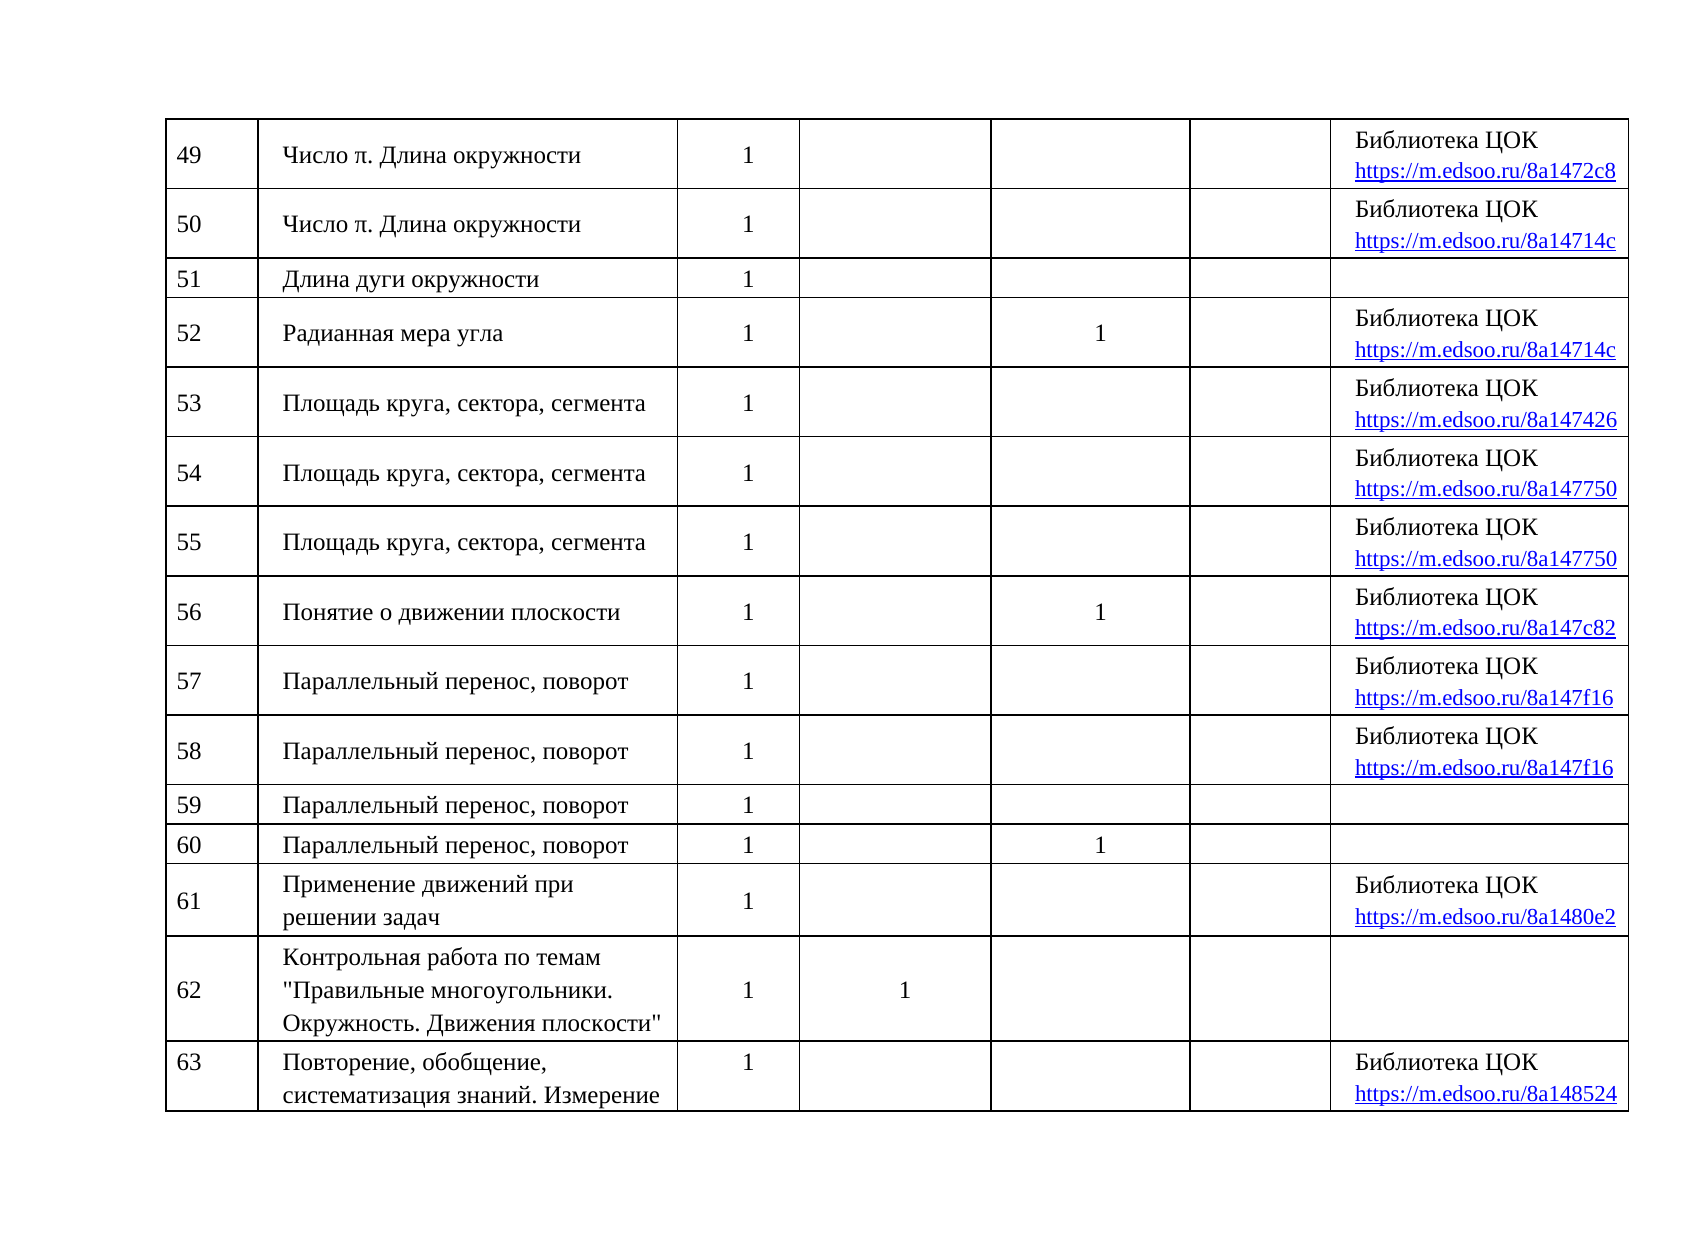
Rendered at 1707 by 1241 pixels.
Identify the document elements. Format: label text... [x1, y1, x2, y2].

table_cell 1 [678, 937, 799, 1040]
table_cell 1 [992, 825, 1189, 862]
table_cell Библиотека ЦОК https://m.edsoo.ru/8a147426 [1331, 368, 1628, 436]
table_cell Параллельный перенос, поворот [259, 716, 677, 784]
table_cell Контрольная работа по темам "Правильные многоугольники. Окружность. Движения плоскости" [259, 937, 677, 1040]
table_cell [1331, 825, 1628, 862]
table_cell 1 [678, 120, 799, 188]
table_cell 1 [678, 864, 799, 935]
table_cell [992, 507, 1189, 575]
table_cell 57 [167, 646, 257, 714]
table_cell Площадь круга, сектора, сегмента [259, 368, 677, 436]
table_cell [800, 259, 990, 297]
table_cell 51 [167, 259, 257, 297]
table_cell Библиотека ЦОК https://m.edsoo.ru/8a147f16 [1331, 646, 1628, 714]
table_cell [1191, 785, 1330, 823]
table_cell [800, 368, 990, 436]
table_cell [1331, 259, 1628, 297]
table_cell [1191, 120, 1330, 188]
table_cell 1 [800, 937, 990, 1040]
table_cell 1 [992, 298, 1189, 366]
table_cell [992, 646, 1189, 714]
table_cell [800, 507, 990, 575]
table_cell 1 [678, 825, 799, 862]
table_cell 55 [167, 507, 257, 575]
table_cell [992, 437, 1189, 505]
table_cell Параллельный перенос, поворот [259, 825, 677, 862]
table_cell [800, 716, 990, 784]
table_cell 53 [167, 368, 257, 436]
table_cell [800, 437, 990, 505]
table_cell 1 [678, 716, 799, 784]
table_cell [1191, 864, 1330, 935]
table_cell [992, 785, 1189, 823]
table_cell Длина дуги окружности [259, 259, 677, 297]
table_cell 59 [167, 785, 257, 823]
table_cell [800, 298, 990, 366]
table_cell 62 [167, 937, 257, 1040]
table_cell [1191, 825, 1330, 862]
table_cell Библиотека ЦОК https://m.edsoo.ru/8a1480e2 [1331, 864, 1628, 935]
table_cell Число π. Длина окружности [259, 189, 677, 257]
table_cell Площадь круга, сектора, сегмента [259, 437, 677, 505]
table_cell [800, 1042, 990, 1110]
table_cell 1 [992, 577, 1189, 644]
table_cell 60 [167, 825, 257, 862]
table_cell [1191, 437, 1330, 505]
table_cell [1191, 1042, 1330, 1110]
table_cell [800, 785, 990, 823]
table_cell 61 [167, 864, 257, 935]
table_cell 52 [167, 298, 257, 366]
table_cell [259, 1042, 677, 1110]
table_cell 56 [167, 577, 257, 644]
table_cell [992, 368, 1189, 436]
table_cell Библиотека ЦОК https://m.edsoo.ru/8a147750 [1331, 437, 1628, 505]
table_cell 1 [678, 189, 799, 257]
table_cell Библиотека ЦОК https://m.edsoo.ru/8a14714c [1331, 298, 1628, 366]
table_cell [1191, 716, 1330, 784]
table_cell 1 [678, 1042, 799, 1110]
table_cell Библиотека ЦОК https://m.edsoo.ru/8a147750 [1331, 507, 1628, 575]
table_cell Библиотека ЦОК https://m.edsoo.ru/8a147f16 [1331, 716, 1628, 784]
table_cell [800, 646, 990, 714]
table_cell [992, 259, 1189, 297]
table_cell [1191, 646, 1330, 714]
table_cell [800, 864, 990, 935]
table_cell [800, 577, 990, 644]
table_cell [992, 120, 1189, 188]
table_cell 1 [678, 298, 799, 366]
table_cell [800, 120, 990, 188]
table_cell [992, 716, 1189, 784]
table_cell 1 [678, 507, 799, 575]
table_cell [1191, 507, 1330, 575]
table_cell 1 [678, 259, 799, 297]
table_cell Радианная мера угла [259, 298, 677, 366]
table_cell 58 [167, 716, 257, 784]
table_cell [992, 937, 1189, 1040]
table_cell 1 [678, 785, 799, 823]
table_cell [992, 189, 1189, 257]
table_cell 1 [678, 646, 799, 714]
table_cell Библиотека ЦОК https://m.edsoo.ru/8a1472c8 [1331, 120, 1628, 188]
table_cell Библиотека ЦОК https://m.edsoo.ru/8a147c82 [1331, 577, 1628, 644]
table_cell 1 [678, 577, 799, 644]
table_cell [800, 825, 990, 862]
table_cell Библиотека ЦОК https://m.edsoo.ru/8a14714c [1331, 189, 1628, 257]
table_cell Параллельный перенос, поворот [259, 785, 677, 823]
table_cell [1191, 368, 1330, 436]
table_cell 63 [167, 1042, 257, 1110]
table_cell [1191, 259, 1330, 297]
table_cell Применение движений при решении задач [259, 864, 677, 935]
table_cell [1331, 937, 1628, 1040]
table_cell 49 [167, 120, 257, 188]
table_cell Параллельный перенос, поворот [259, 646, 677, 714]
table_cell 1 [678, 437, 799, 505]
table_cell Число π. Длина окружности [259, 120, 677, 188]
table_cell [992, 864, 1189, 935]
table_cell 1 [678, 368, 799, 436]
table_cell Площадь круга, сектора, сегмента [259, 507, 677, 575]
table_cell [1191, 298, 1330, 366]
table_cell 50 [167, 189, 257, 257]
table_cell [1331, 785, 1628, 823]
table_cell 54 [167, 437, 257, 505]
table_cell [1191, 189, 1330, 257]
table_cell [1331, 1042, 1628, 1110]
table_cell Понятие о движении плоскости [259, 577, 677, 644]
table_cell [1191, 577, 1330, 644]
table_cell [992, 1042, 1189, 1110]
table_cell [800, 189, 990, 257]
table_cell [1191, 937, 1330, 1040]
